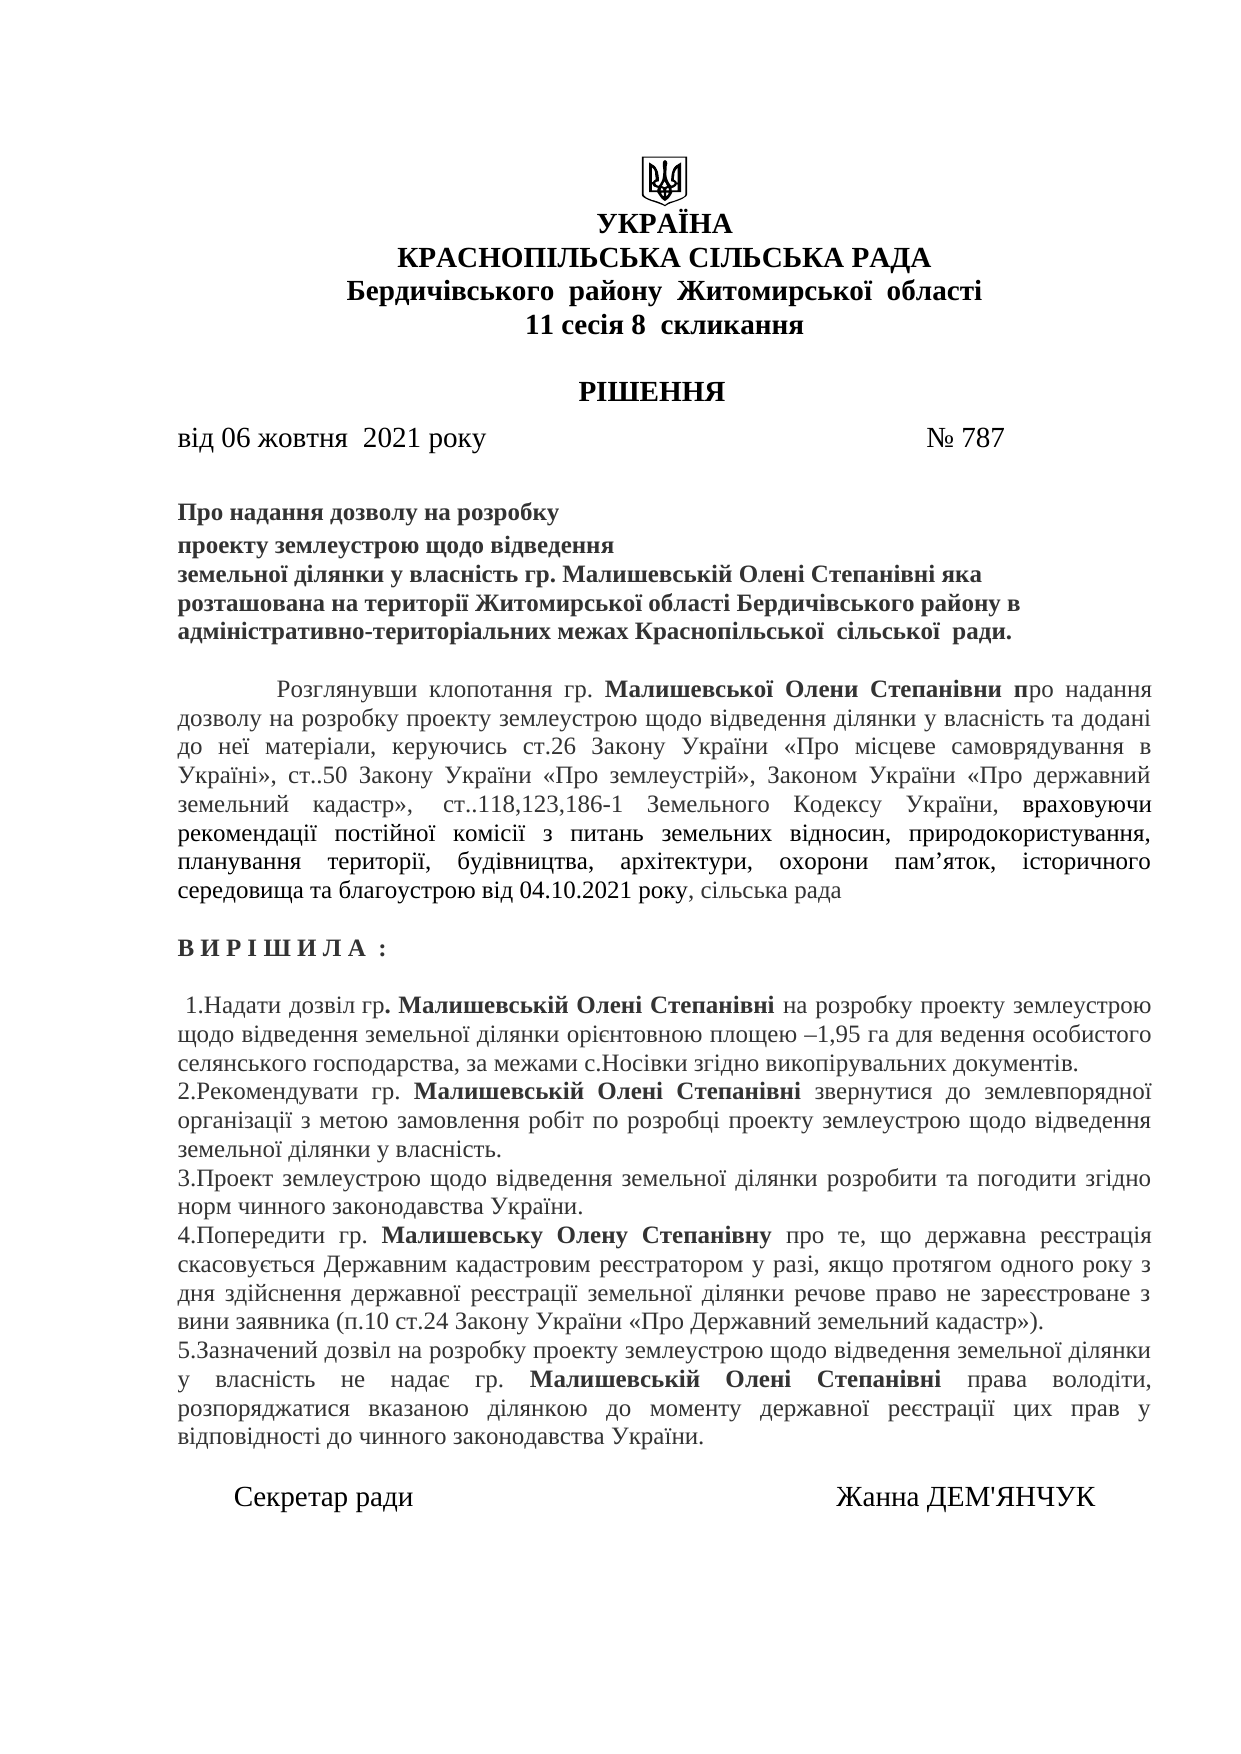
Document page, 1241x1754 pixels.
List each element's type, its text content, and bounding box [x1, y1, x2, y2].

text 3.Проект землеустрою щодо відведення земельної ділянки розробити та погодити згідно норм чинного законодавства України. [177, 1163, 1152, 1220]
text проекту землеустрою щодо відведення [177, 530, 1040, 559]
text 1.Надати дозвіл гр. Малишевській Олені Степанівні на розробку проекту землеустрою щодо відведення земельної ділянки орієнтовною площею –1,95 га для ведення особистого селянського господарства, за межами с.Носівки згідно викопірувальних документів. [177, 990, 1152, 1076]
text Секретар ради Жанна ДЕМ'ЯНЧУК [177, 1479, 1152, 1512]
text Розглянувши клопотання гр. Малишевської Олени Степанівни про надання дозволу на розробку проекту землеустрою щодо відведення ділянки у власність та додані до неї матеріали, керуючись ст.26 Закону України «Про місцеве самоврядування в Україні», ст..50 Закону України «Про землеустрій», Законом України «Про державний земельний кадастр», ст..118,123,186-1 Земельного Кодексу України, враховуючи рекомендації постійної комісії з питань земельних відносин, природокористування, планування території, будівництва, архітектури, охорони пам’яток, історичного середовища та благоустрою від 04.10.2021 року, сільська рада [177, 674, 1152, 904]
text 4.Попередити гр. Малишевську Олену Степанівну про те, що державна реєстрація скасовується Державним кадастровим реєстратором у разі, якщо протягом одного року з дня здійснення державної реєстрації земельної ділянки речове право не зареєстроване з вини заявника (п.10 ст.24 Закону України «Про Державний земельний кадастр»). [177, 1220, 1152, 1335]
text УКРАЇНА [177, 206, 1152, 240]
text 11 сесія 8 скликання [177, 307, 1152, 340]
text від 06 жовтня 2021 року № 787 [177, 420, 1152, 453]
text РІШЕННЯ [177, 374, 1152, 407]
text Про надання дозволу на розробку [177, 497, 1152, 526]
text 5.Зазначений дозвіл на розробку проекту землеустрою щодо відведення земельної ділянки у власність не надає гр. Малишевській Олені Степанівні права володіти, розпоряджатися вказаною ділянкою до моменту державної реєстрації цих прав у відповідності до чинного законодавства України. [177, 1335, 1152, 1450]
text Бердичівського району Житомирської області [177, 273, 1152, 307]
text В И Р І Ш И Л А : [177, 933, 1152, 961]
text 2.Рекомендувати гр. Малишевській Олені Степанівні звернутися до землевпорядної організації з метою замовлення робіт по розробці проекту землеустрою щодо відведення земельної ділянки у власність. [177, 1076, 1152, 1163]
text КРАСНОПІЛЬСЬКА СІЛЬСЬКА РАДА [177, 240, 1152, 273]
text земельної ділянки у власність гр. Малишевській Олені Степанівні яка розташована на території Житомирської області Бердичівського району в адміністративно-територіальних межах Краснопільської сільської ради. [177, 559, 1040, 645]
